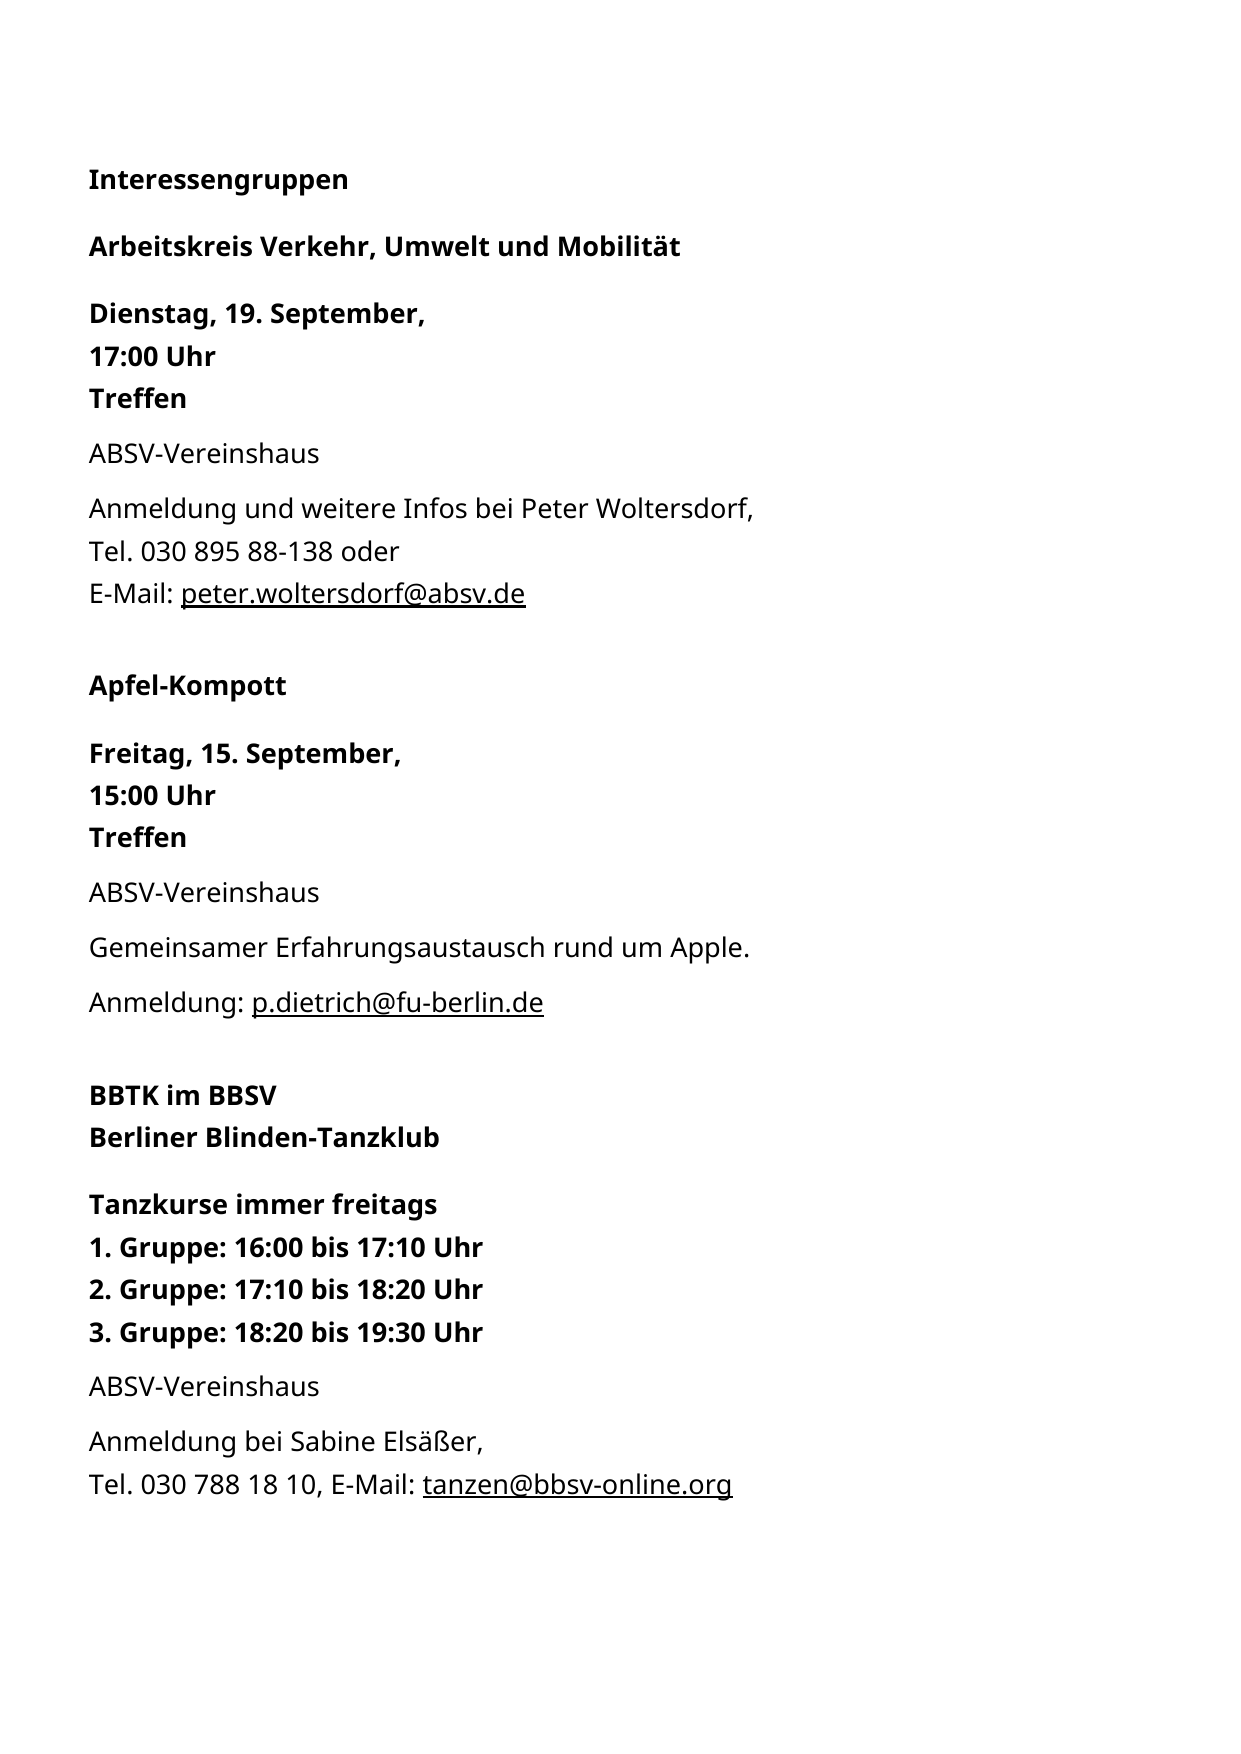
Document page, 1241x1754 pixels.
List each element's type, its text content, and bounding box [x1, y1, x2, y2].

subtitle BBTK im BBSV Berliner Blinden-Tanzklub [89, 1076, 1152, 1155]
text ABSV-Vereinshaus [89, 435, 1152, 472]
text 2. Gruppe: 17:10 bis 18:20 Uhr [89, 1271, 1152, 1307]
text 3. Gruppe: 18:20 bis 19:30 Uhr [89, 1313, 1152, 1350]
text ABSV-Vereinshaus [89, 874, 1152, 911]
text Dienstag, 19. September, 17:00 Uhr [89, 295, 1152, 374]
subtitle Interessengruppen [89, 160, 1152, 197]
text Anmeldung: p.dietrich@fu-berlin.de [89, 984, 1152, 1021]
text 1. Gruppe: 16:00 bis 17:10 Uhr [89, 1228, 1152, 1265]
text Anmeldung und weitere Infos bei Peter Woltersdorf, Tel. 030 895 88-138 oder E-Mail: peter.woltersdorf@absv.de [89, 489, 1152, 611]
text Tanzkurse immer freitags [89, 1186, 1152, 1223]
subtitle Apfel-Kompott [89, 667, 1152, 704]
text Treffen [89, 380, 1152, 417]
text Gemeinsamer Erfahrungsaustausch rund um Apple. [89, 929, 1152, 966]
text ABSV-Vereinshaus [89, 1368, 1152, 1405]
text Freitag, 15. September, 15:00 Uhr Treffen [89, 734, 1152, 856]
text Anmeldung bei Sabine Elsäßer, Tel. 030 788 18 10, E-Mail: tanzen@bbsv-online.org [89, 1423, 1152, 1502]
subtitle Arbeitskreis Verkehr, Umwelt und Mobilität [89, 228, 1152, 264]
